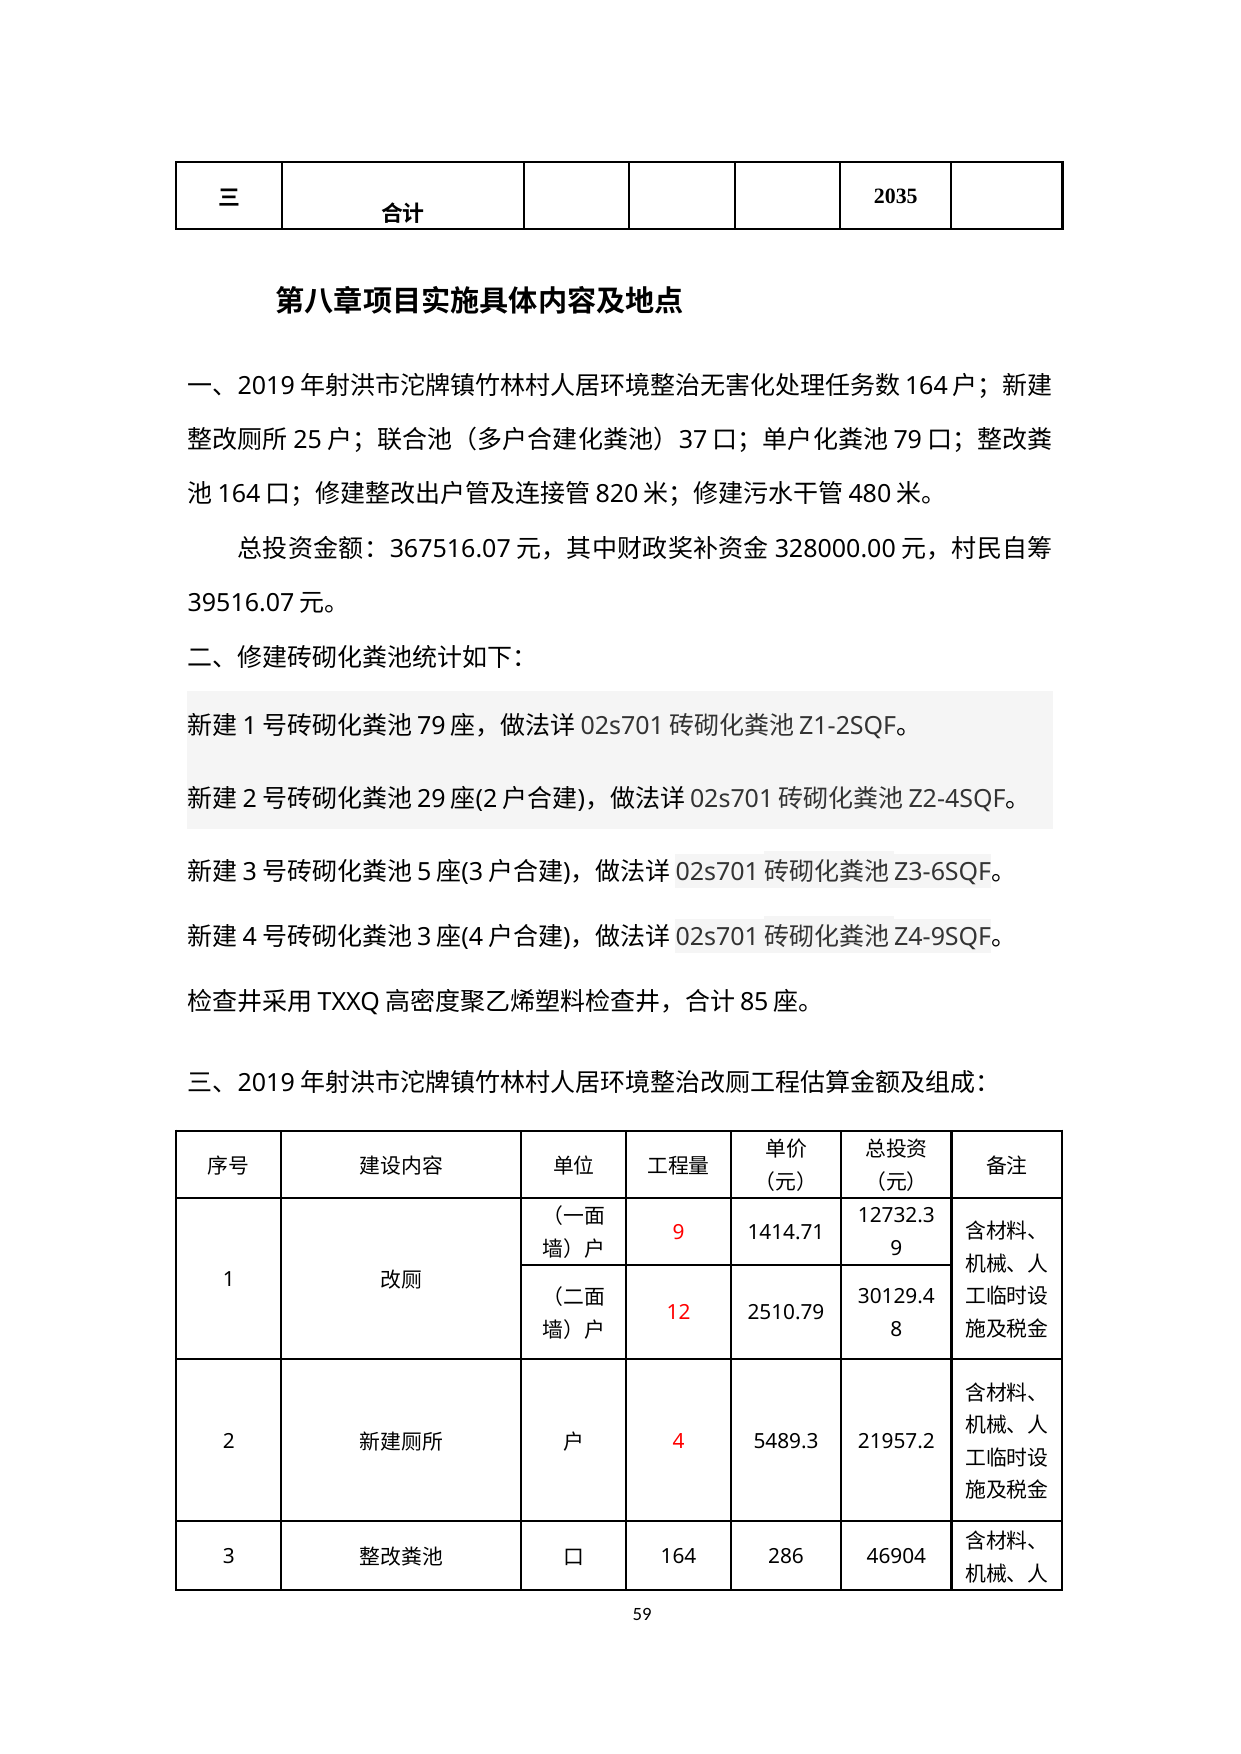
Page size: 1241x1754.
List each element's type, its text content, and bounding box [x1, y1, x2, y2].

table_cell 含材料、机械、人工临时设施及税金 [953, 1360, 1061, 1520]
table_cell 三 [177, 163, 281, 228]
table_cell 含材料、机械、人工临时设施及税金 [953, 1522, 1061, 1589]
table_cell [525, 163, 628, 228]
table_cell 3 [177, 1522, 280, 1589]
table_cell [736, 163, 839, 228]
table_cell 合计 [283, 163, 523, 228]
list 新建3号砖砌化粪池5座(3户合建)，做法详02s701砖砌化粪池Z3-6SQF。 [187, 837, 1053, 902]
table_cell 口 [522, 1522, 625, 1589]
list 总投资金额：367516.07元，其中财政奖补资金328000.00元，村民自筹39516.07元。 [187, 528, 1053, 619]
table_cell （二面墙）户 [522, 1266, 625, 1358]
subtitle 第八章项目实施具体内容及地点 [187, 266, 1053, 331]
table_cell 户 [522, 1360, 625, 1520]
table_cell 2510.79 [732, 1266, 840, 1358]
table_cell [630, 163, 734, 228]
table_cell 286 [732, 1522, 840, 1589]
table_cell 30129.48 [842, 1266, 950, 1358]
subtitle 新建2号砖砌化粪池29座(2户合建)，做法详02s701砖砌化粪池Z2-4SQF。 [187, 764, 1053, 829]
table_cell 4 [627, 1360, 730, 1520]
list 检查井采用TXXQ高密度聚乙烯塑料检查井，合计85座。 [187, 967, 1053, 1032]
table_cell 21957.2 [842, 1360, 950, 1520]
subtitle 新建1号砖砌化粪池79座，做法详02s701砖砌化粪池Z1-2SQF。 [187, 691, 1053, 756]
table_cell [952, 163, 1061, 228]
table_header 总投资（元） [842, 1132, 950, 1197]
table_cell 12732.39 [842, 1199, 950, 1264]
list 一、2019年射洪市沱牌镇竹林村人居环境整治无害化处理任务数164户；新建整改厕所25户；联合池（多户合建化粪池）37口；单户化粪池79口；整改粪池164口；修建整改出户管及连接管820米；修建污水干管480米。 [187, 365, 1053, 510]
table_cell 2 [177, 1360, 280, 1520]
table_cell 新建厕所 [282, 1360, 520, 1520]
table_cell 改厕 [282, 1199, 520, 1358]
table_cell 164 [627, 1522, 730, 1589]
table_cell 整改粪池 [282, 1522, 520, 1589]
table_header 建设内容 [282, 1132, 520, 1197]
table_header 单位 [522, 1132, 625, 1197]
table_cell 含材料、机械、人工临时设施及税金 [953, 1199, 1061, 1358]
table_header 备注 [953, 1132, 1061, 1197]
table_header 工程量 [627, 1132, 730, 1197]
table_cell 12 [627, 1266, 730, 1358]
table_cell 1414.71 [732, 1199, 840, 1264]
table_header 单价（元） [732, 1132, 840, 1197]
list 二、修建砖砌化粪池统计如下： [187, 637, 1053, 673]
table_cell 9 [627, 1199, 730, 1264]
table_cell 46904 [842, 1522, 950, 1589]
table_cell （一面墙）户 [522, 1199, 625, 1264]
table_header 序号 [177, 1132, 280, 1197]
list 新建4号砖砌化粪池3座(4户合建)，做法详02s701砖砌化粪池Z4-9SQF。 [187, 902, 1053, 967]
text 三、2019年射洪市沱牌镇竹林村人居环境整治改厕工程估算金额及组成： [187, 1048, 1065, 1113]
table_cell 2035 [841, 163, 950, 228]
table_cell 5489.3 [732, 1360, 840, 1520]
table_cell 1 [177, 1199, 280, 1358]
